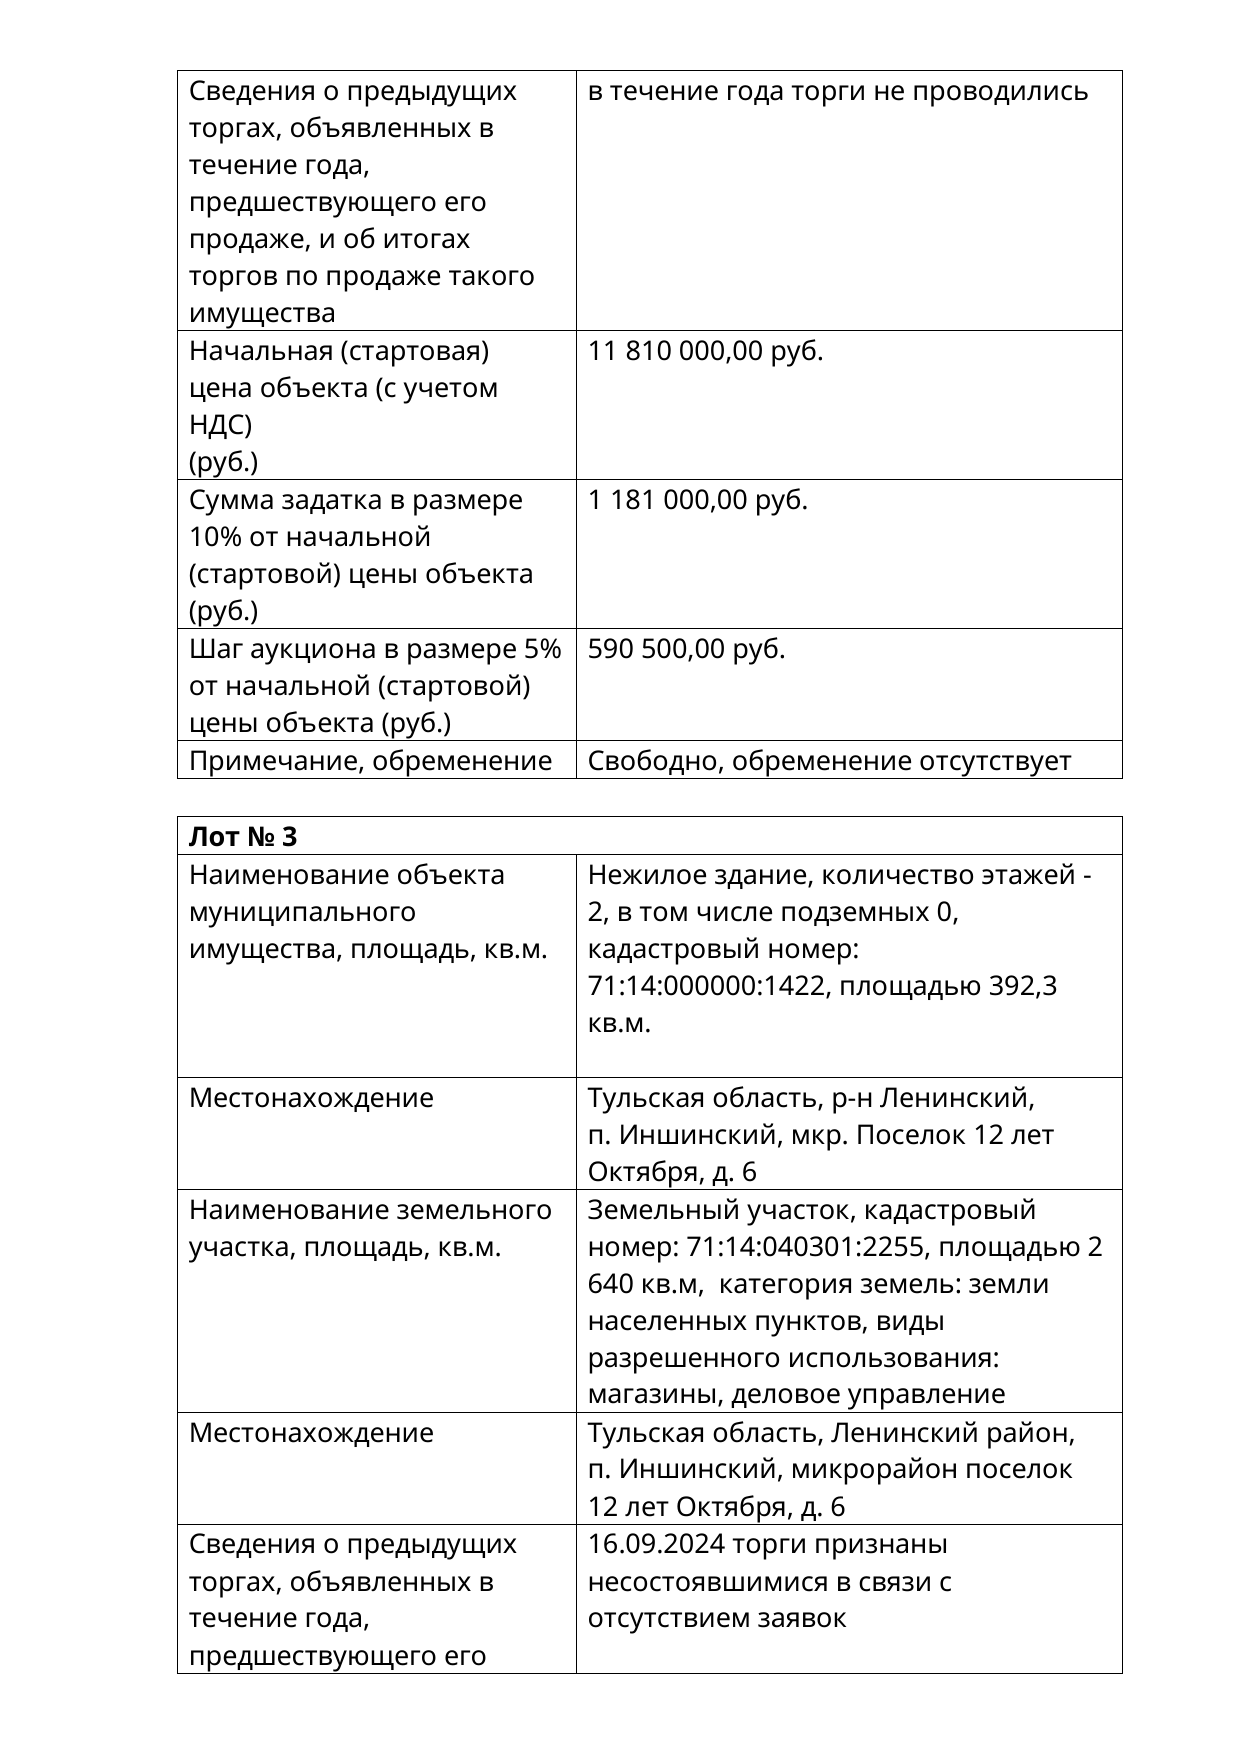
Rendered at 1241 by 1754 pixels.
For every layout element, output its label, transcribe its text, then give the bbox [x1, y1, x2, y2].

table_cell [577, 1525, 1122, 1673]
table_cell Местонахождение [178, 1078, 576, 1189]
table_cell Свободно, обременение отсутствует [577, 741, 1122, 778]
table_cell Начальная (стартовая) цена объекта (с учетом НДС) (руб.) [178, 331, 576, 479]
table_cell Тульская область, Ленинский район, п. Иншинский, микрорайон поселок 12 лет Октября, д. 6 [577, 1413, 1122, 1524]
table_cell Местонахождение [178, 1413, 576, 1524]
table_header Лот № 3 [178, 817, 1122, 854]
table_cell 590 500,00 руб. [577, 629, 1122, 740]
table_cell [178, 1525, 576, 1673]
table_cell Примечание, обременение [178, 741, 576, 778]
table_cell Земельный участок, кадастровый номер: 71:14:040301:2255, площадью 2 640 кв.м, категория земель: земли населенных пунктов, виды разрешенного использования: магазины, деловое управление [577, 1190, 1122, 1412]
table_cell Сведения о предыдущих торгах, объявленных в течение года, предшествующего его продаже, и об итогах торгов по продаже такого имущества [178, 71, 576, 330]
table_cell Сумма задатка в размере 10% от начальной (стартовой) цены объекта (руб.) [178, 480, 576, 628]
table_cell 1 181 000,00 руб. [577, 480, 1122, 628]
table_cell Наименование объекта муниципального имущества, площадь, кв.м. [178, 855, 576, 1077]
table_cell 11 810 000,00 руб. [577, 331, 1122, 479]
table_cell Тульская область, р-н Ленинский, п. Иншинский, мкр. Поселок 12 лет Октября, д. 6 [577, 1078, 1122, 1189]
table_cell в течение года торги не проводились [577, 71, 1122, 330]
table_cell Наименование земельного участка, площадь, кв.м. [178, 1190, 576, 1412]
table_cell Нежилое здание, количество этажей - 2, в том числе подземных 0, кадастровый номер: 71:14:000000:1422, площадью 392,3 кв.м. [577, 855, 1122, 1077]
table_cell Шаг аукциона в размере 5% от начальной (стартовой) цены объекта (руб.) [178, 629, 576, 740]
